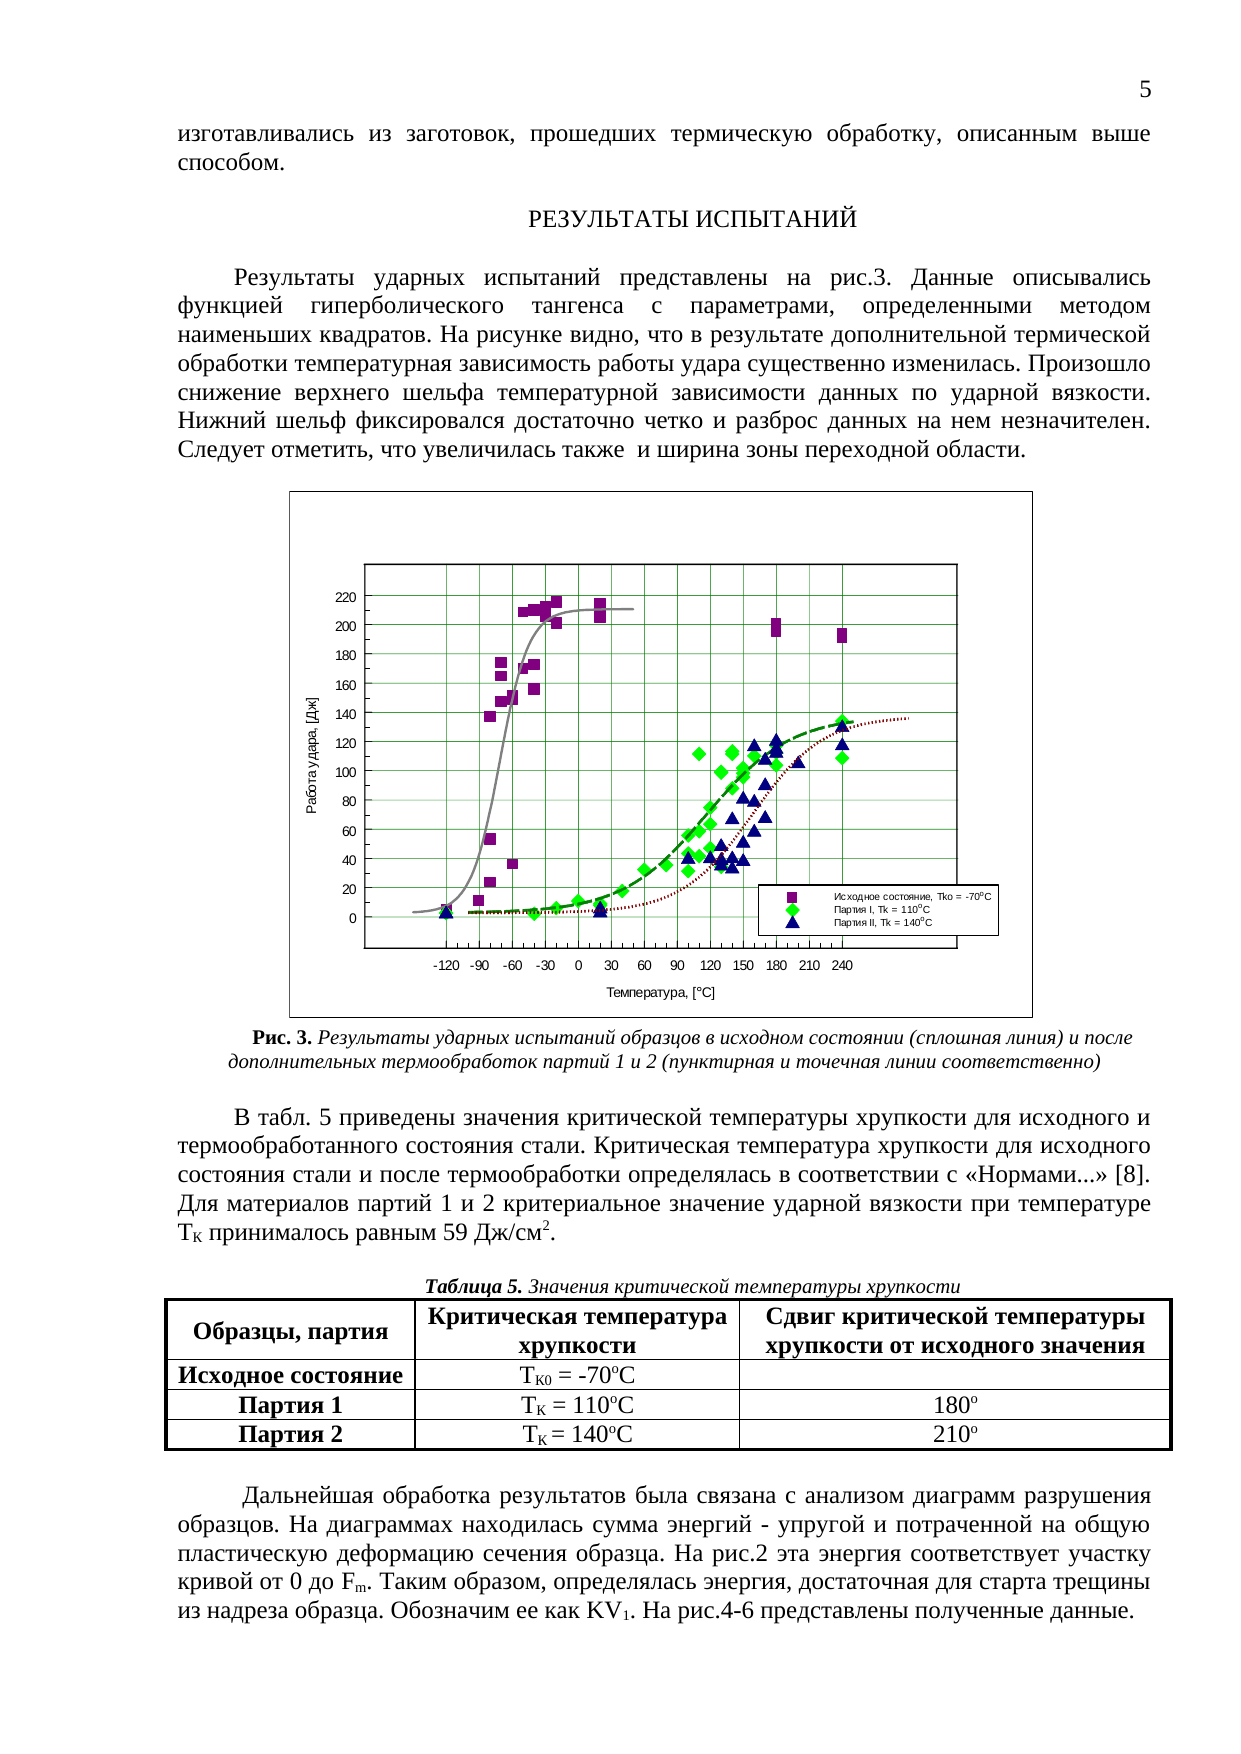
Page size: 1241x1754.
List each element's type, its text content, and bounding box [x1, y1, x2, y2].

table_header Критическая температура хрупкости [416, 1301, 739, 1359]
table_cell TК = 110оС [416, 1390, 739, 1418]
table_cell Партия 1 [168, 1390, 414, 1418]
table_cell Партия 2 [168, 1420, 414, 1448]
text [177, 118, 1152, 176]
table_header Сдвиг критической температуры хрупкости от исходного значения [740, 1301, 1169, 1359]
table_cell 210о [740, 1420, 1169, 1448]
table_cell 180о [740, 1390, 1169, 1418]
table_cell [740, 1360, 1169, 1389]
text Дальнейшая обработка результатов была связана с анализом диаграмм разрушения образцов. На диаграммах находилась сумма энергий - упругой и потраченной на общую пластическую деформацию сечения образца. На рис.2 эта энергия соответствует участку кривой от 0 до Fm. Таким образом, определялась энергия, достаточная для старта трещины из надреза образца. Обозначим ее как KV1. На рис.4-6 представлены полученные данные. [177, 1480, 1152, 1624]
table_cell TК0 = -70оС [416, 1360, 739, 1389]
text В табл. 5 приведены значения критической температуры хрупкости для исходного и термообработанного состояния стали. Критическая температура хрупкости для исходного состояния стали и после термообработки определялась в соответствии с «Нормами...» [8]. Для материалов партий 1 и 2 критериальное значение ударной вязкости при температуре ТК принималось равным 59 Дж/см2. [177, 1102, 1152, 1245]
text Таблица 5. Значения критической температуры хрупкости [177, 1274, 1152, 1298]
table_cell Исходное состояние [168, 1360, 414, 1389]
text Рис. 3. Результаты ударных испытаний образцов в исходном состоянии (сплошная линия) и после дополнительных термообработок партий 1 и 2 (пунктирная и точечная линии соответственно) [177, 1025, 1152, 1073]
text Результаты ударных испытаний представлены на рис.3. Данные описывались функцией гиперболического тангенса с параметрами, определенными методом наименьших квадратов. На рисунке видно, что в результате дополнительной термической обработки температурная зависимость работы удара существенно изменилась. Произошло снижение верхнего шельфа температурной зависимости данных по ударной вязкости. Нижний шельф фиксировался достаточно четко и разброс данных на нем незначителен. Следует отметить, что увеличилась также и ширина зоны переходной области. [177, 262, 1152, 463]
table_header Образцы, партия [168, 1301, 414, 1359]
text РЕЗУЛЬТАТЫ ИСПЫТАНИЙ [177, 204, 1152, 233]
table_cell TК = 140оС [416, 1420, 739, 1448]
